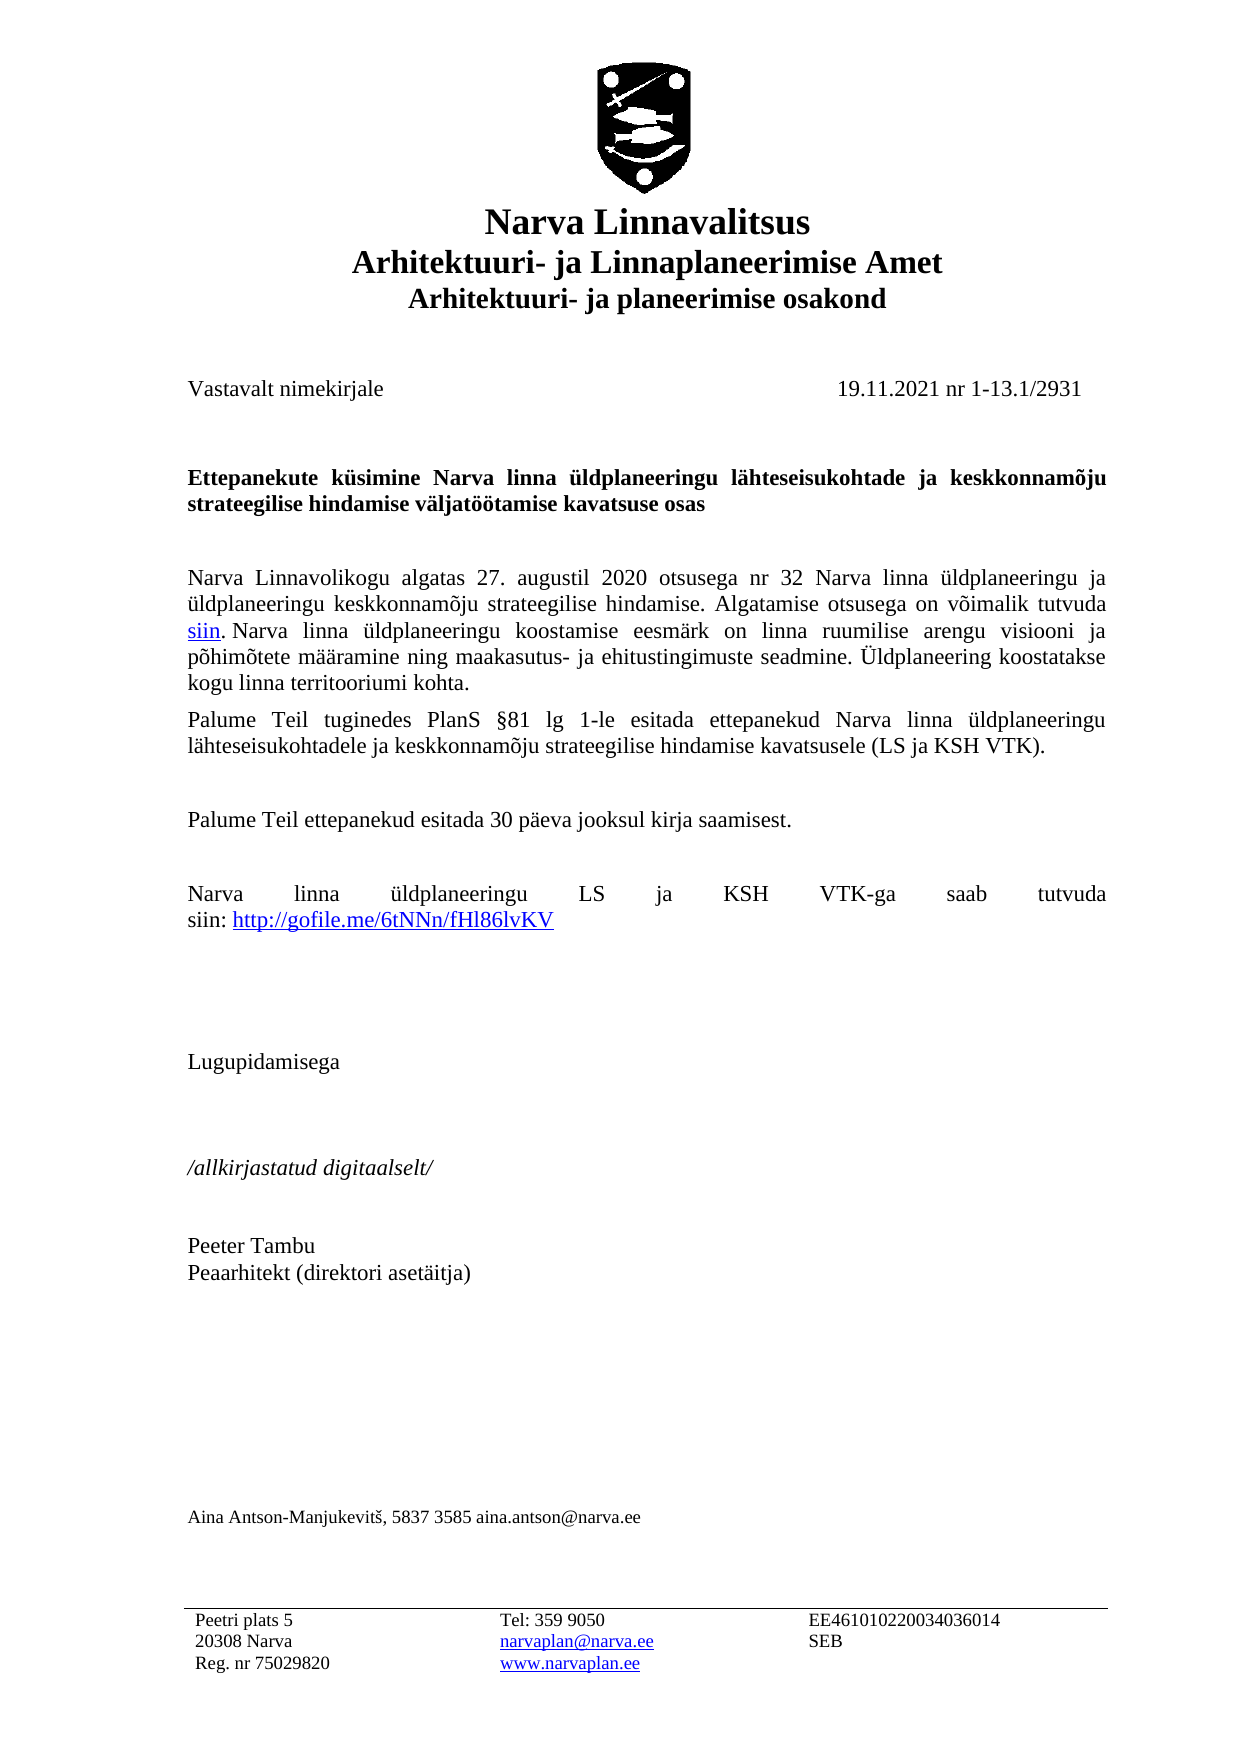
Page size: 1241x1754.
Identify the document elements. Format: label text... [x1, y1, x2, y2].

text Narva linna üldplaneeringu LS ja KSH VTK-ga saab tutvuda siin: http://gofile.me/6tNNn/fHl86lvKV [187, 879, 1107, 932]
text Peaarhitekt (direktori asetäitja) [187, 1259, 1107, 1285]
text Vastavalt nimekirjale 19.11.2021 nr 1-13.1/2931 [187, 374, 1107, 401]
text /allkirjastatud digitaalselt/ [187, 1153, 1107, 1180]
text Narva Linnavolikogu algatas 27. augustil 2020 otsusega nr 32 Narva linna üldplaneeringu ja üldplaneeringu keskkonnamõju strateegilise hindamise. Algatamise otsusega on võimalik tutvuda siin. Narva linna üldplaneeringu koostamise eesmärk on linna ruumilise arengu visiooni ja põhimõtete määramine ning maakasutus- ja ehitustingimuste seadmine. Üldplaneering koostatakse kogu linna territooriumi kohta. [187, 564, 1107, 696]
text Peeter Tambu [187, 1233, 1107, 1259]
text Palume Teil ettepanekud esitada 30 päeva jooksul kirja saamisest. [187, 806, 1107, 832]
picture [595, 59, 700, 200]
text Lugupidamisega [187, 1048, 1107, 1074]
text Ettepanekute küsimine Narva linna üldplaneeringu lähteseisukohtade ja keskkonnamõju strateegilise hindamise väljatöötamise kavatsuse osas [187, 464, 1107, 517]
text Palume Teil tuginedes PlanS §81 lg 1-le esitada ettepanekud Narva linna üldplaneeringu lähteseisukohtadele ja keskkonnamõju strateegilise hindamise kavatsusele (LS ja KSH VTK). [187, 706, 1107, 759]
text Aina Antson-Manjukevitš, 5837 3585 aina.antson@narva.ee [187, 1506, 1107, 1527]
